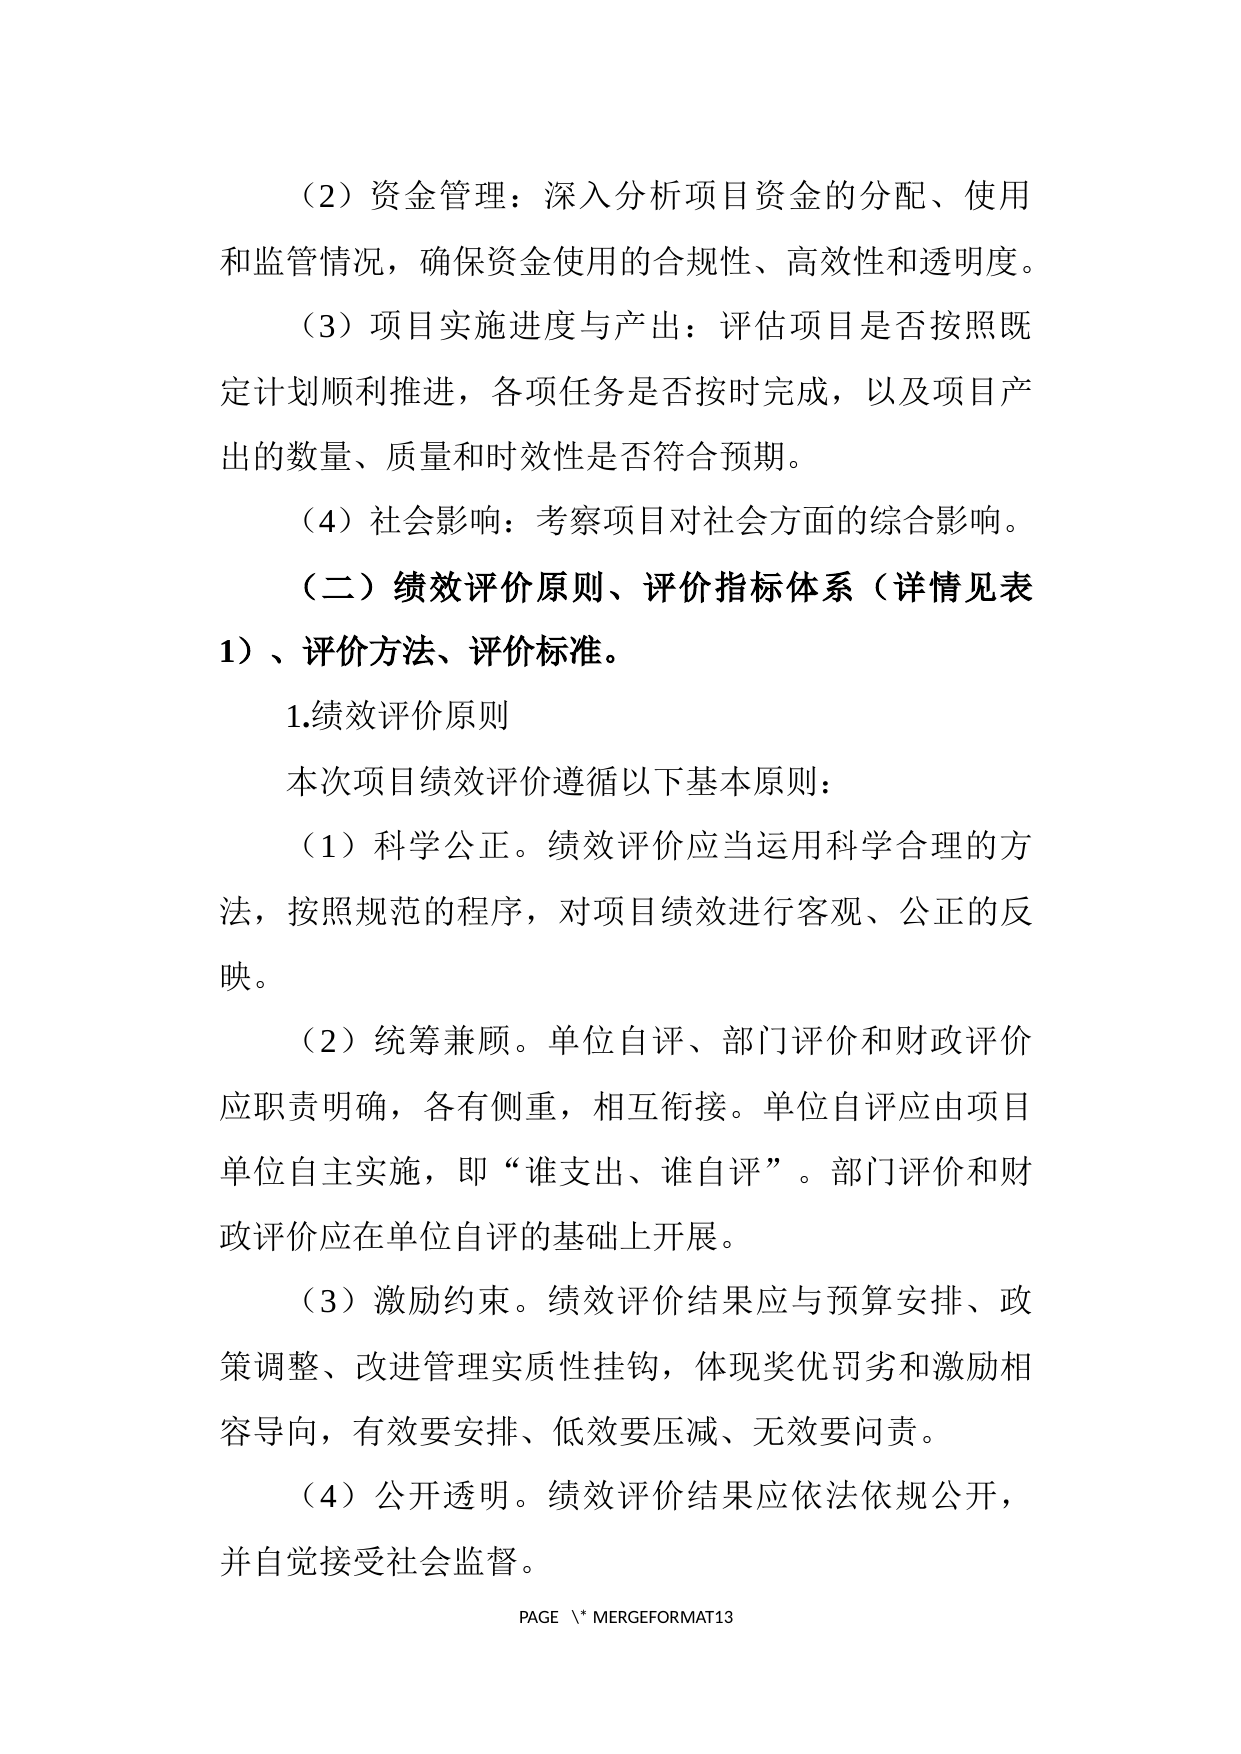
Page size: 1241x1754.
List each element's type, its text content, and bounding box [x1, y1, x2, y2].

title （3）激励约束。绩效评价结果应与预算安排、政策调整、改进管理实质性挂钩，体现奖优罚劣和激励相容导向，有效要安排、低效要压减、无效要问责。 [218, 1267, 1033, 1462]
title 社会影响：考察项目对社会方面的综合影响。 [218, 487, 1033, 552]
title 项目实施进度与产出：评估项目是否按照既定计划顺利推进，各项任务是否按时完成，以及项目产出的数量、质量和时效性是否符合预期。 [218, 292, 1033, 487]
title 1.绩效评价原则 [218, 682, 1033, 747]
text （二）绩效评价原则、评价指标体系（详情见表1）、评价方法、评价标准。 [218, 552, 1033, 682]
title 资金管理：深入分析项目资金的分配、使用和监管情况，确保资金使用的合规性、高效性和透明度。 [218, 162, 1033, 292]
text 本次项目绩效评价遵循以下基本原则： [218, 747, 1033, 812]
title （2）统筹兼顾。单位自评、部门评价和财政评价应职责明确，各有侧重，相互衔接。单位自评应由项目单位自主实施，即“谁支出、谁自评”。部门评价和财政评价应在单位自评的基础上开展。 [218, 1007, 1033, 1267]
title （1）科学公正。绩效评价应当运用科学合理的方法，按照规范的程序，对项目绩效进行客观、公正的反映。 [218, 812, 1033, 1007]
title （4）公开透明。绩效评价结果应依法依规公开，并自觉接受社会监督。 [218, 1462, 1033, 1592]
